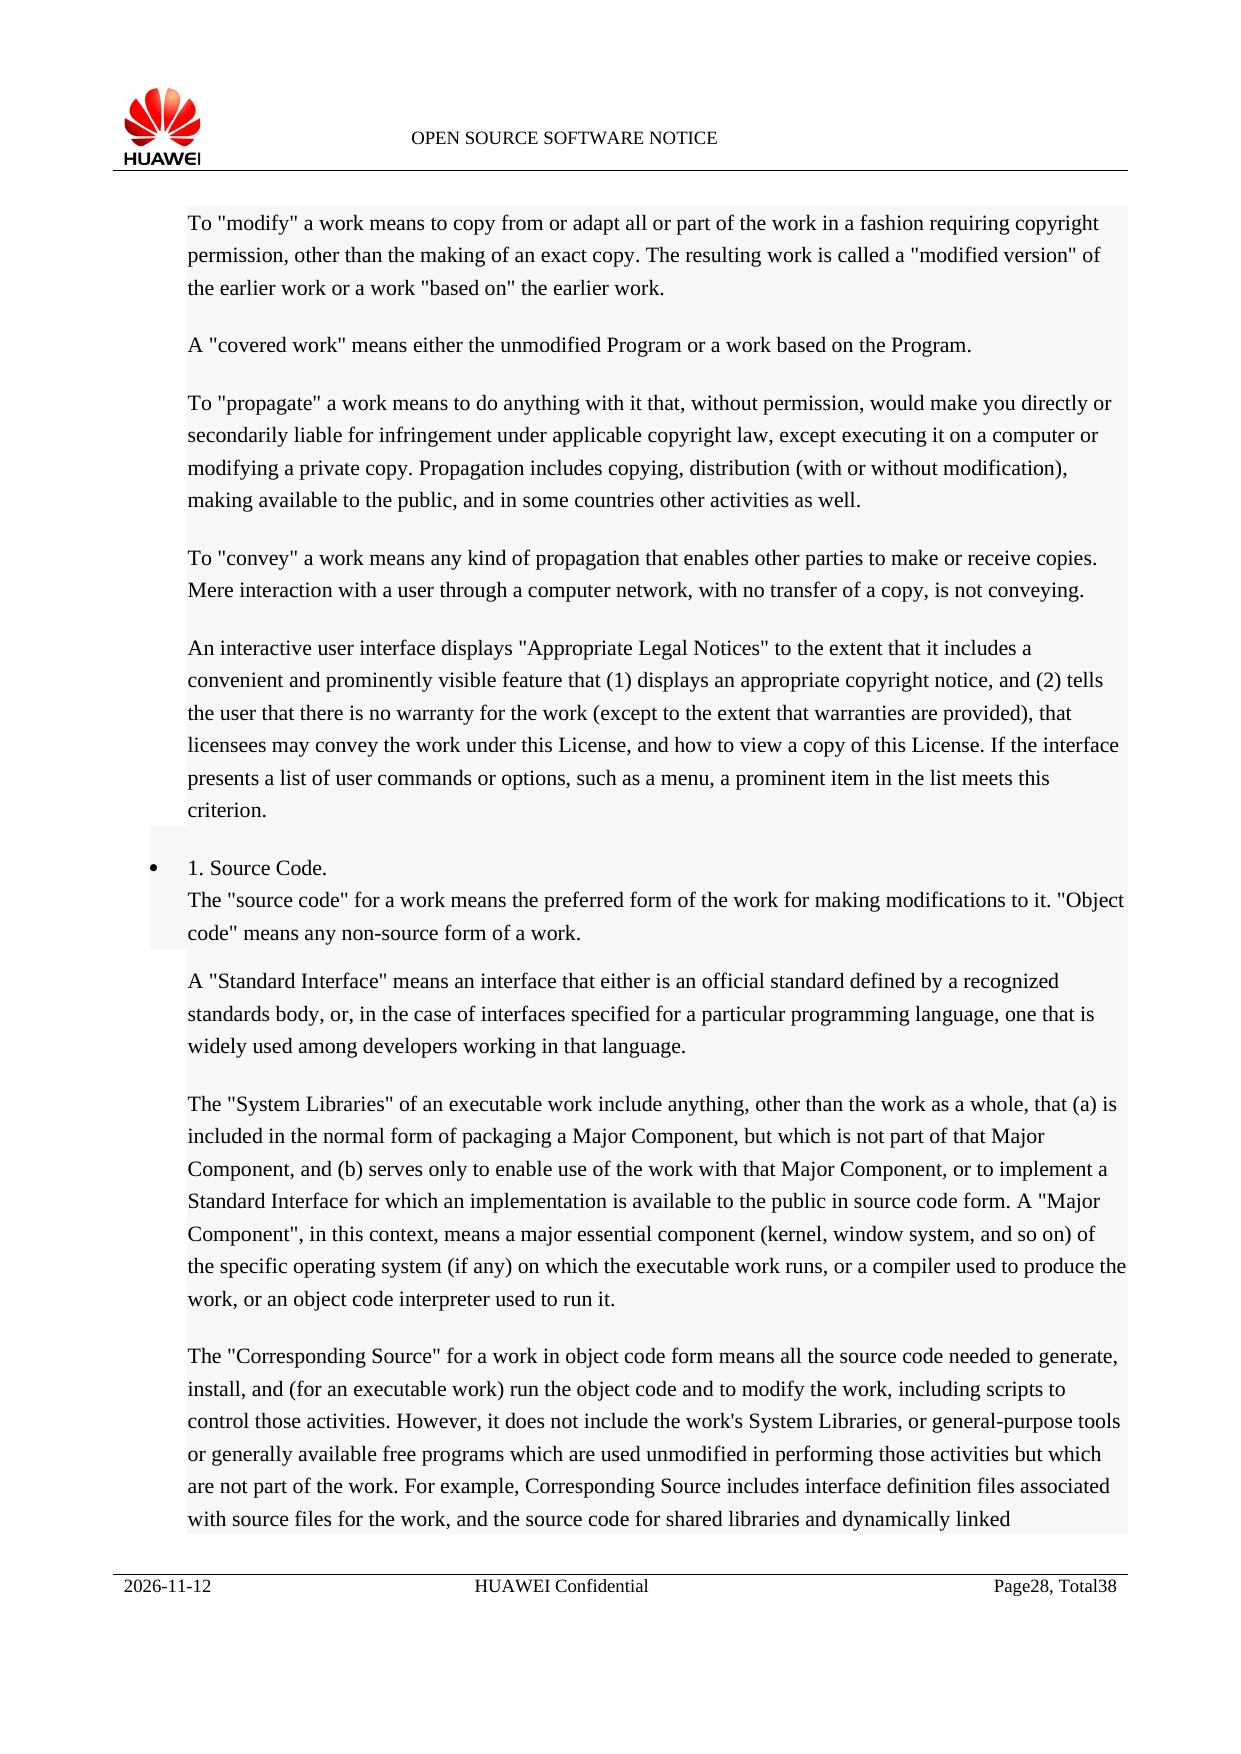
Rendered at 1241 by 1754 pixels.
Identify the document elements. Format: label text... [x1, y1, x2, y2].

text The "System Libraries" of an executable work include anything, other than the work as a whole, that (a) is included in the normal form of packaging a Major Component, but which is not part of that Major Component, and (b) serves only to enable use of the work with that Major Component, or to implement a Standard Interface for which an implementation is available to the public in source code form. A "Major Component", in this context, means a major essential component (kernel, window system, and so on) of the specific operating system (if any) on which the executable work runs, or a compiler used to produce the work, or an object code interpreter used to run it. [187, 1087, 1128, 1314]
list 1. Source Code. The "source code" for a work means the preferred form of the work for making modifications to it. "Object code" means any non-source form of a work. [150, 851, 1128, 949]
text To "propagate" a work means to do anything with it that, without permission, would make you directly or secondarily liable for infringement under applicable copyright law, except executing it on a computer or modifying a private copy. Propagation includes copying, distribution (with or without modification), making available to the public, and in some countries other activities as well. [187, 386, 1128, 516]
text To "convey" a work means any kind of propagation that enables other parties to make or receive copies. Mere interaction with a user through a computer network, with no transfer of a copy, is not conveying. [187, 541, 1128, 606]
text A "covered work" means either the unmodified Program or a work based on the Program. [187, 329, 1128, 361]
text A "Standard Interface" means an interface that either is an official standard defined by a recognized standards body, or, in the case of interfaces specified for a particular programming language, one that is widely used among developers working in that language. [187, 964, 1128, 1062]
picture [124, 88, 201, 165]
text An interactive user interface displays "Appropriate Legal Notices" to the extent that it includes a convenient and prominently visible feature that (1) displays an appropriate copyright notice, and (2) tells the user that there is no warranty for the work (except to the extent that warranties are provided), that licensees may convey the work under this License, and how to view a copy of this License. If the interface presents a list of user commands or options, such as a menu, a prominent item in the list meets this criterion. [187, 631, 1128, 826]
text To "modify" a work means to copy from or adapt all or part of the work in a fashion requiring copyright permission, other than the making of an exact copy. The resulting work is called a "modified version" of the earlier work or a work "based on" the earlier work. [187, 206, 1128, 304]
